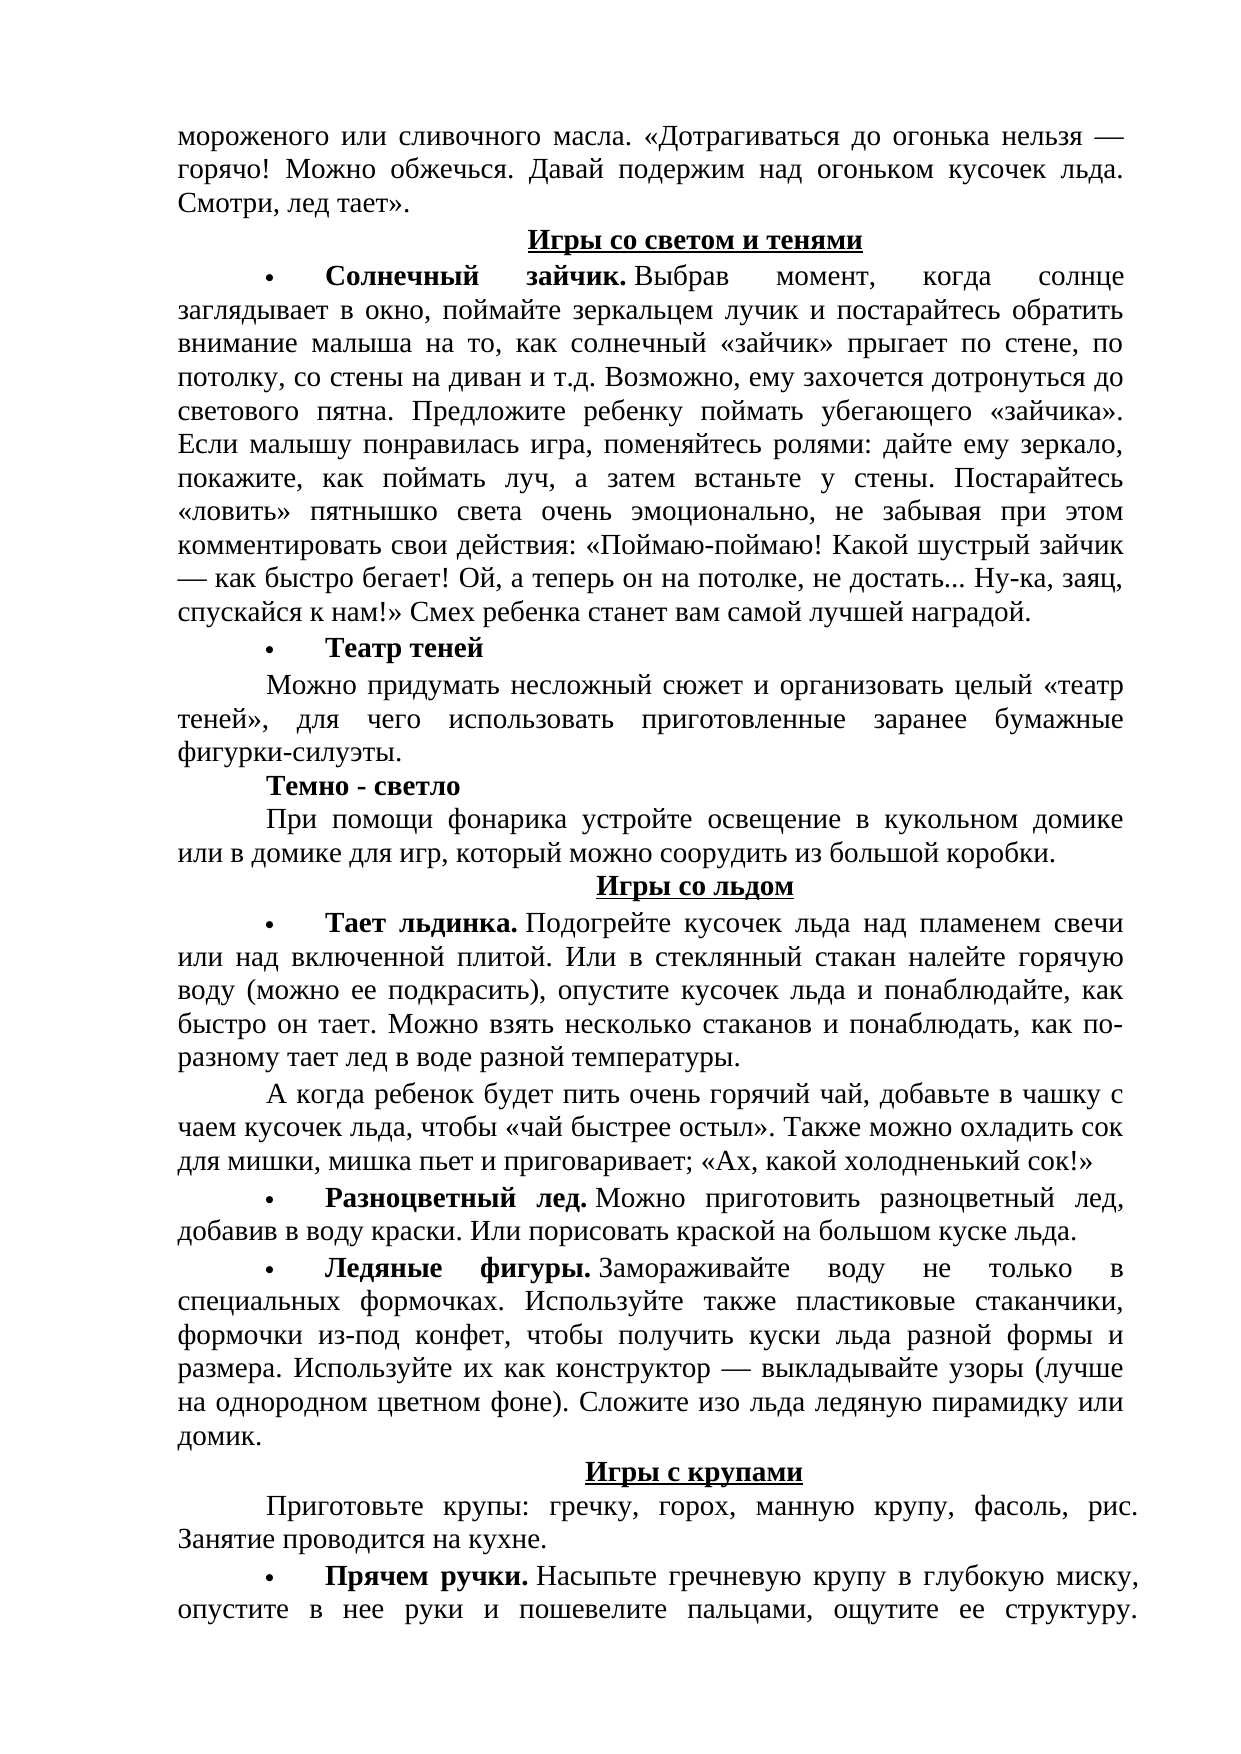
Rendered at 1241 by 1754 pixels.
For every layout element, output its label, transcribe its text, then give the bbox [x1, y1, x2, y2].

text А когда ребенок будет пить очень горячий чай, добавьте в чашку с чаем кусочек льда, чтобы «чай быстрее остыл». Также можно охладить сок для мишки, мишка пьет и приговаривает; «Ах, какой холодненький сок!» [177, 1076, 1124, 1177]
list Театр теней [177, 631, 1124, 664]
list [177, 1558, 1139, 1625]
text Приготовьте крупы: гречку, горох, манную крупу, фасоль, рис. Занятие проводится на кухне. [177, 1488, 1139, 1555]
text При помощи фонарика устройте освещение в кукольном домике или в домике для игр, который можно соорудить из большой коробки. [177, 801, 1124, 868]
list Разноцветный лед. Можно приготовить разноцветный лед, добавив в воду краски. Или порисовать краской на большом куске льда. [177, 1180, 1124, 1247]
list Тает льдинка. Подогрейте кусочек льда над пламенем свечи или над включенной плитой. Или в стеклянный стакан налейте горячую воду (можно ее подкрасить), опустите кусочек льда и понаблюдайте, как быстро он тает. Можно взять несколько стаканов и понаблюдать, как по-разному тает лед в воде разной температуры. [177, 905, 1124, 1073]
list Солнечный зайчик. Выбрав момент, когда солнце заглядывает в окно, поймайте зеркальцем лучик и постарайтесь обратить внимание малыша на то, как солнечный «зайчик» прыгает по стене, по потолку, со стены на диван и т.д. Возможно, ему захочется дотронуться до светового пятна. Предложите ребенку поймать убегающего «зайчика». Если малышу понравилась игра, поменяйтесь ролями: дайте ему зеркало, покажите, как поймать луч, а затем встаньте у стены. Постарайтесь «ловить» пятнышко света очень эмоционально, не забывая при этом комментировать свои действия: «Поймаю-поймаю! Какой шустрый зайчик — как быстро бегает! Ой, а теперь он на потолке, не достать... Ну-ка, заяц, спускайся к нам!» Смех ребенка станет вам самой лучшей наградой. [177, 258, 1124, 627]
list Ледяные фигуры. Замораживайте воду не только в специальных формочках. Используйте также пластиковые стаканчики, формочки из-под конфет, чтобы получить куски льда разной формы и размера. Используйте их как конструктор — выкладывайте узоры (лучше на однородном цветном фоне). Сложите изо льда ледяную пирамидку или домик. [177, 1250, 1124, 1451]
text Можно придумать несложный сюжет и организовать целый «театр теней», для чего использовать приготовленные заранее бумажные фигурки-силуэты. [177, 667, 1124, 768]
text Темно - светло [177, 768, 1124, 801]
text Игры с крупами [177, 1454, 1122, 1488]
text Игры со льдом [177, 868, 1124, 902]
text Игры со светом и тенями [177, 222, 1124, 255]
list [177, 118, 1124, 219]
